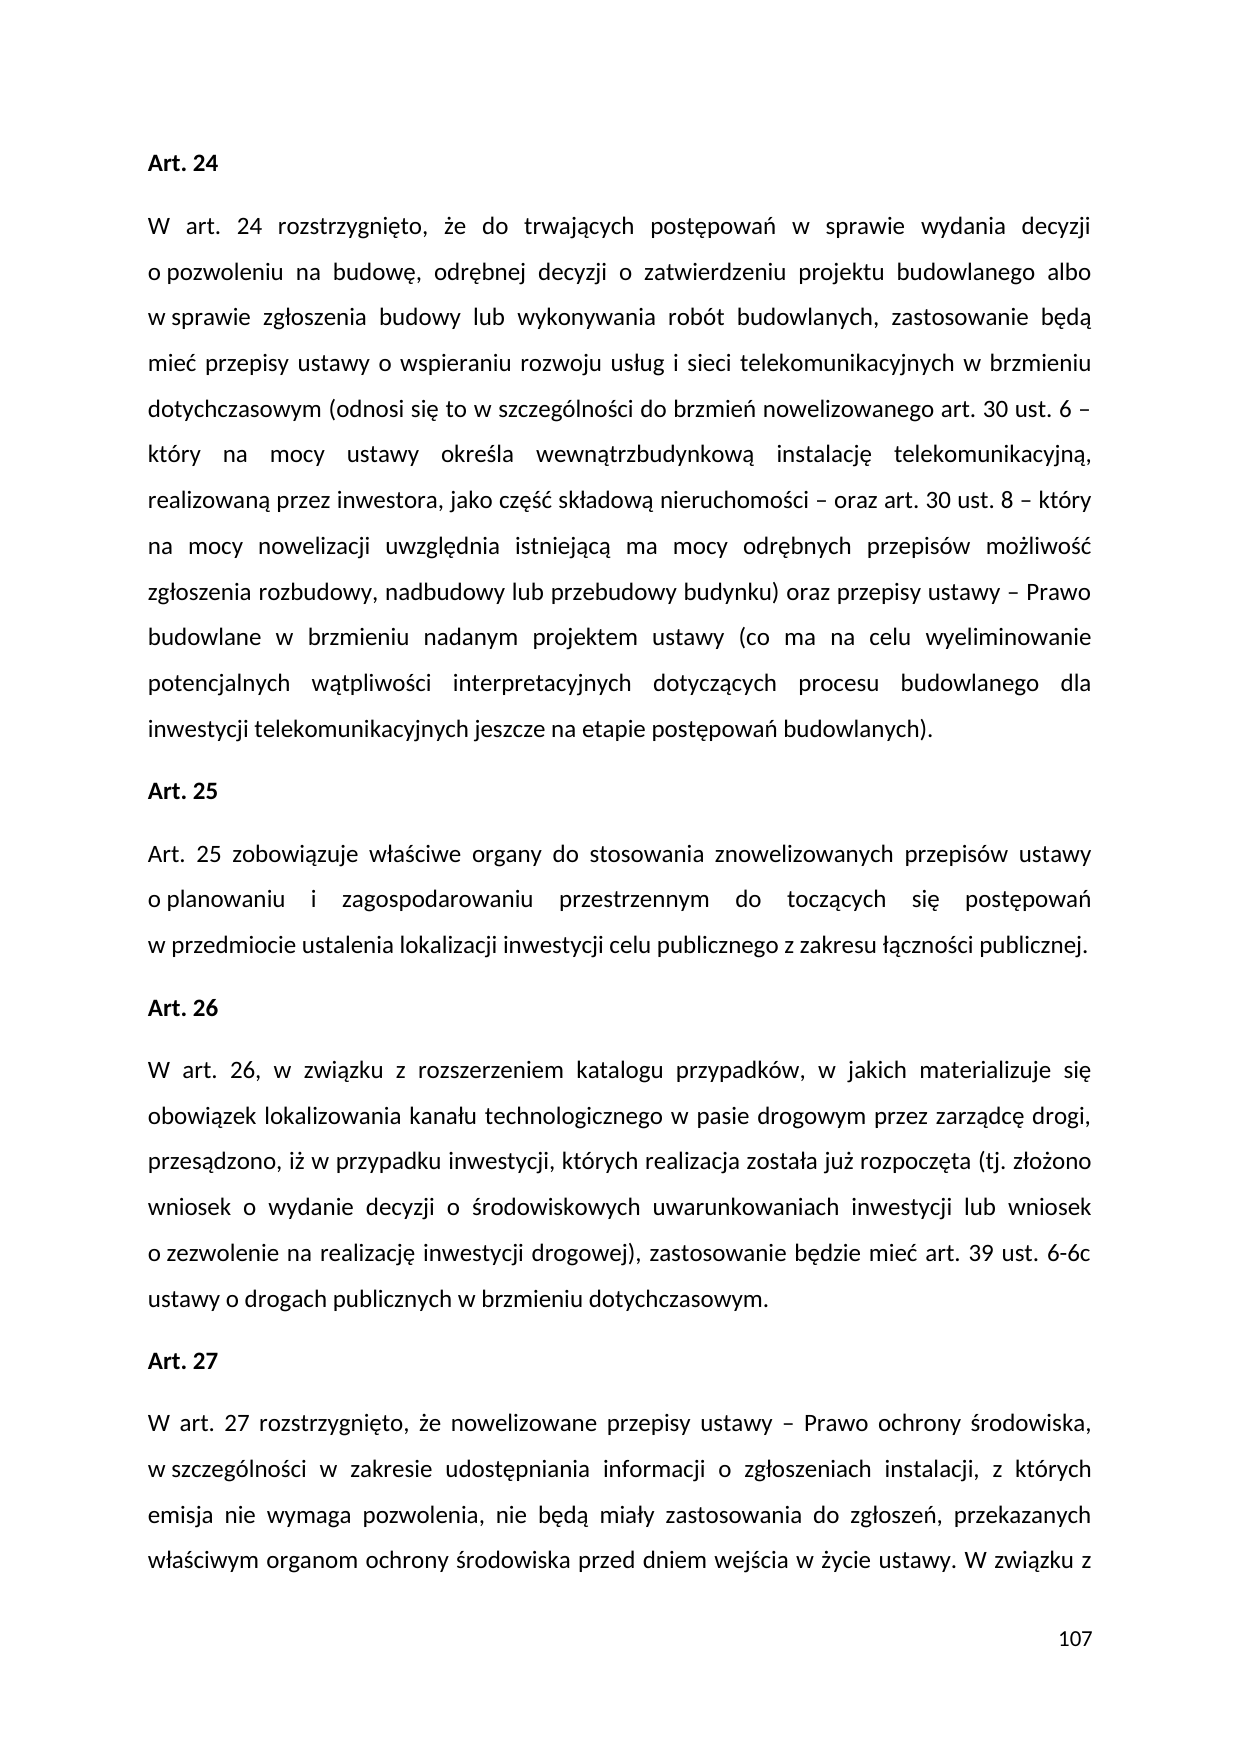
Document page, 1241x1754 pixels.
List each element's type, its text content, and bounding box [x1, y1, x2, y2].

text Art. 27 [148, 1345, 1093, 1376]
text Art. 25 zobowiązuje właściwe organy do stosowania znowelizowanych przepisów ustawy o planowaniu i zagospodarowaniu przestrzennym do toczących się postępowań w przedmiocie ustalenia lokalizacji inwestycji celu publicznego z zakresu łączności publicznej. [148, 838, 1093, 960]
text W art. 24 rozstrzygnięto, że do trwających postępowań w sprawie wydania decyzji o pozwoleniu na budowę, odrębnej decyzji o zatwierdzeniu projektu budowlanego albo w sprawie zgłoszenia budowy lub wykonywania robót budowlanych, zastosowanie będą mieć przepisy ustawy o wspieraniu rozwoju usług i sieci telekomunikacyjnych w brzmieniu dotychczasowym (odnosi się to w szczególności do brzmień nowelizowanego art. 30 ust. 6 – który na mocy ustawy określa wewnątrzbudynkową instalację telekomunikacyjną, realizowaną przez inwestora, jako część składową nieruchomości – oraz art. 30 ust. 8 – który na mocy nowelizacji uwzględnia istniejącą ma mocy odrębnych przepisów możliwość zgłoszenia rozbudowy, nadbudowy lub przebudowy budynku) oraz przepisy ustawy – Prawo budowlane w brzmieniu nadanym projektem ustawy (co ma na celu wyeliminowanie potencjalnych wątpliwości interpretacyjnych dotyczących procesu budowlanego dla inwestycji telekomunikacyjnych jeszcze na etapie postępowań budowlanych). [148, 210, 1093, 743]
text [148, 1407, 1093, 1575]
text Art. 25 [148, 775, 1093, 806]
text Art. 26 [148, 992, 1093, 1022]
text Art. 24 [148, 148, 1093, 178]
text W art. 26, w związku z rozszerzeniem katalogu przypadków, w jakich materializuje się obowiązek lokalizowania kanału technologicznego w pasie drogowym przez zarządcę drogi, przesądzono, iż w przypadku inwestycji, których realizacja została już rozpoczęta (tj. złożono wniosek o wydanie decyzji o środowiskowych uwarunkowaniach inwestycji lub wniosek o zezwolenie na realizację inwestycji drogowej), zastosowanie będzie mieć art. 39 ust. 6-6c ustawy o drogach publicznych w brzmieniu dotychczasowym. [148, 1054, 1093, 1313]
